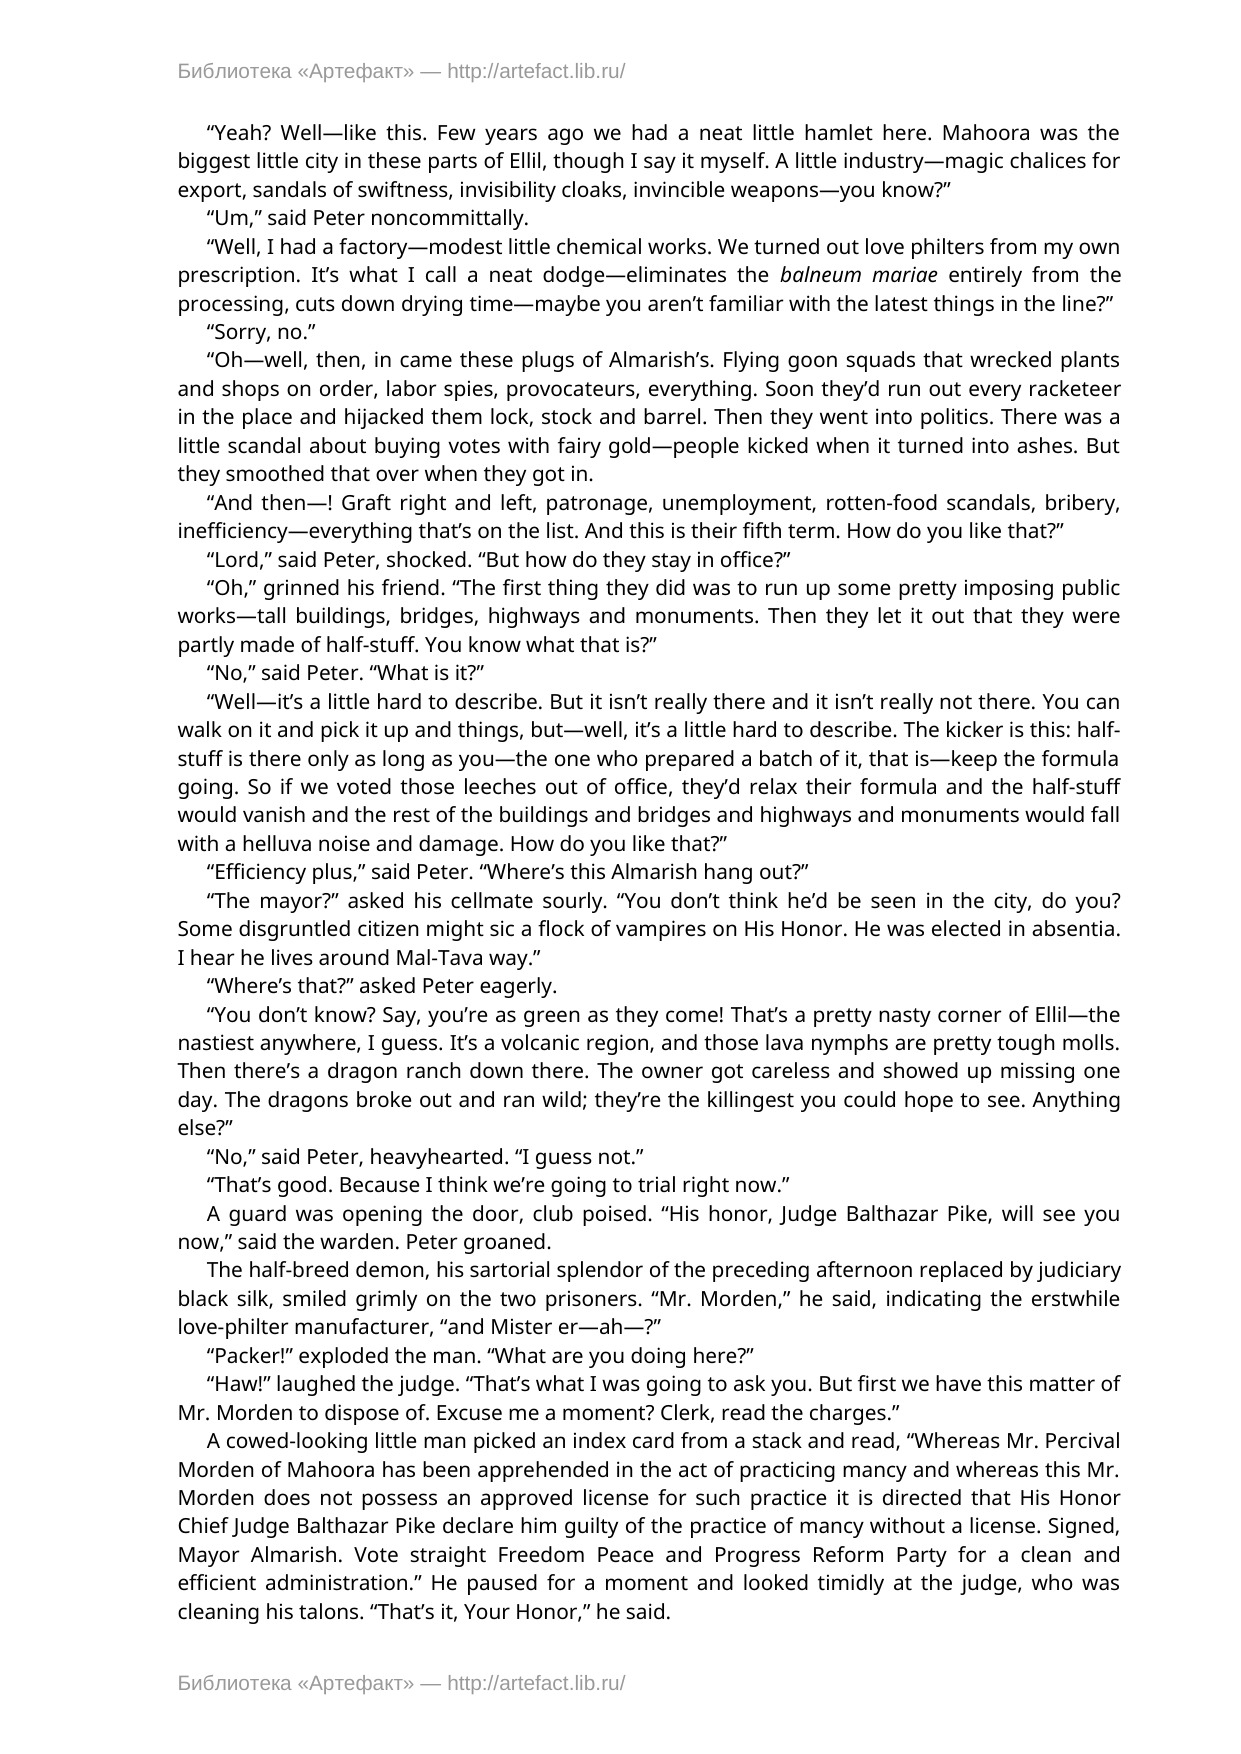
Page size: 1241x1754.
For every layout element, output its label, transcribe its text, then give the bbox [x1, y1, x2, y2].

text “And then—! Graft right and left, patronage, unemployment, rotten-food scandals, bribery, inefficiency—everything that’s on the list. And this is their fifth term. How do you like that?” [177, 488, 1122, 545]
text “No,” said Peter. “What is it?” [177, 658, 1122, 687]
text “Sorry, no.” [177, 317, 1122, 346]
text “That’s good. Because I think we’re going to trial right now.” [177, 1170, 1122, 1199]
text “Um,” said Peter noncommittally. [177, 203, 1122, 232]
text “Oh,” grinned his friend. “The first thing they did was to run up some pretty imposing public works—tall buildings, bridges, highways and monuments. Then they let it out that they were partly made of half-stuff. You know what that is?” [177, 573, 1122, 658]
text “You don’t know? Say, you’re as green as they come! That’s a pretty nasty corner of Ellil—the nastiest anywhere, I guess. It’s a volcanic region, and those lava nymphs are pretty tough molls. Then there’s a dragon ranch down there. The owner got careless and showed up missing one day. The dragons broke out and ran wild; they’re the killingest you could hope to see. Anything else?” [177, 1000, 1122, 1142]
text “Haw!” laughed the judge. “That’s what I was going to ask you. But first we have this matter of Mr. Morden to dispose of. Excuse me a moment? Clerk, read the charges.” [177, 1369, 1122, 1426]
text “Lord,” said Peter, shocked. “But how do they stay in office?” [177, 545, 1122, 573]
text “The mayor?” asked his cellmate sourly. “You don’t think he’d be seen in the city, do you? Some disgruntled citizen might sic a flock of vampires on His Honor. He was elected in absentia. I hear he lives around Mal-Tava way.” [177, 886, 1122, 971]
text “Well, I had a factory—modest little chemical works. We turned out love philters from my own prescription. It’s what I call a neat dodge—eliminates the balneum mariae entirely from the processing, cuts down drying time—maybe you aren’t familiar with the latest things in the line?” [177, 232, 1122, 317]
text “Efficiency plus,” said Peter. “Where’s this Almarish hang out?” [177, 857, 1122, 886]
text “Yeah? Well—like this. Few years ago we had a neat little hamlet here. Mahoora was the biggest little city in these parts of Ellil, though I say it myself. A little industry—magic chalices for export, sandals of swiftness, invisibility cloaks, invincible weapons—you know?” [177, 118, 1122, 203]
text “Oh—well, then, in came these plugs of Almarish’s. Flying goon squads that wrecked plants and shops on order, labor spies, provocateurs, everything. Soon they’d run out every racketeer in the place and hijacked them lock, stock and barrel. Then they went into politics. There was a little scandal about buying votes with fairy gold—people kicked when it turned into ashes. But they smoothed that over when they got in. [177, 346, 1122, 488]
text “Where’s that?” asked Peter eagerly. [177, 971, 1122, 1000]
text “Well—it’s a little hard to describe. But it isn’t really there and it isn’t really not there. You can walk on it and pick it up and things, but—well, it’s a little hard to describe. The kicker is this: half-stuff is there only as long as you—the one who prepared a batch of it, that is—keep the formula going. So if we voted those leeches out of office, they’d relax their formula and the half-stuff would vanish and the rest of the buildings and bridges and highways and monuments would fall with a helluva noise and damage. How do you like that?” [177, 687, 1122, 857]
text A guard was opening the door, club poised. “His honor, Judge Balthazar Pike, will see you now,” said the warden. Peter groaned. [177, 1199, 1122, 1256]
text “No,” said Peter, heavyhearted. “I guess not.” [177, 1142, 1122, 1170]
text “Packer!” exploded the man. “What are you doing here?” [177, 1341, 1122, 1369]
text A cowed-looking little man picked an index card from a stack and read, “Whereas Mr. Percival Morden of Mahoora has been apprehended in the act of practicing mancy and whereas this Mr. Morden does not possess an approved license for such practice it is directed that His Honor Chief Judge Balthazar Pike declare him guilty of the practice of mancy without a license. Signed, Mayor Almarish. Vote straight Freedom Peace and Progress Reform Party for a clean and efficient administration.” He paused for a moment and looked timidly at the judge, who was cleaning his talons. “That’s it, Your Honor,” he said. [177, 1426, 1122, 1625]
text The half-breed demon, his sartorial splendor of the preceding afternoon replaced by judiciary black silk, smiled grimly on the two prisoners. “Mr. Morden,” he said, indicating the erstwhile love-philter manufacturer, “and Mister er—ah—?” [177, 1256, 1122, 1341]
